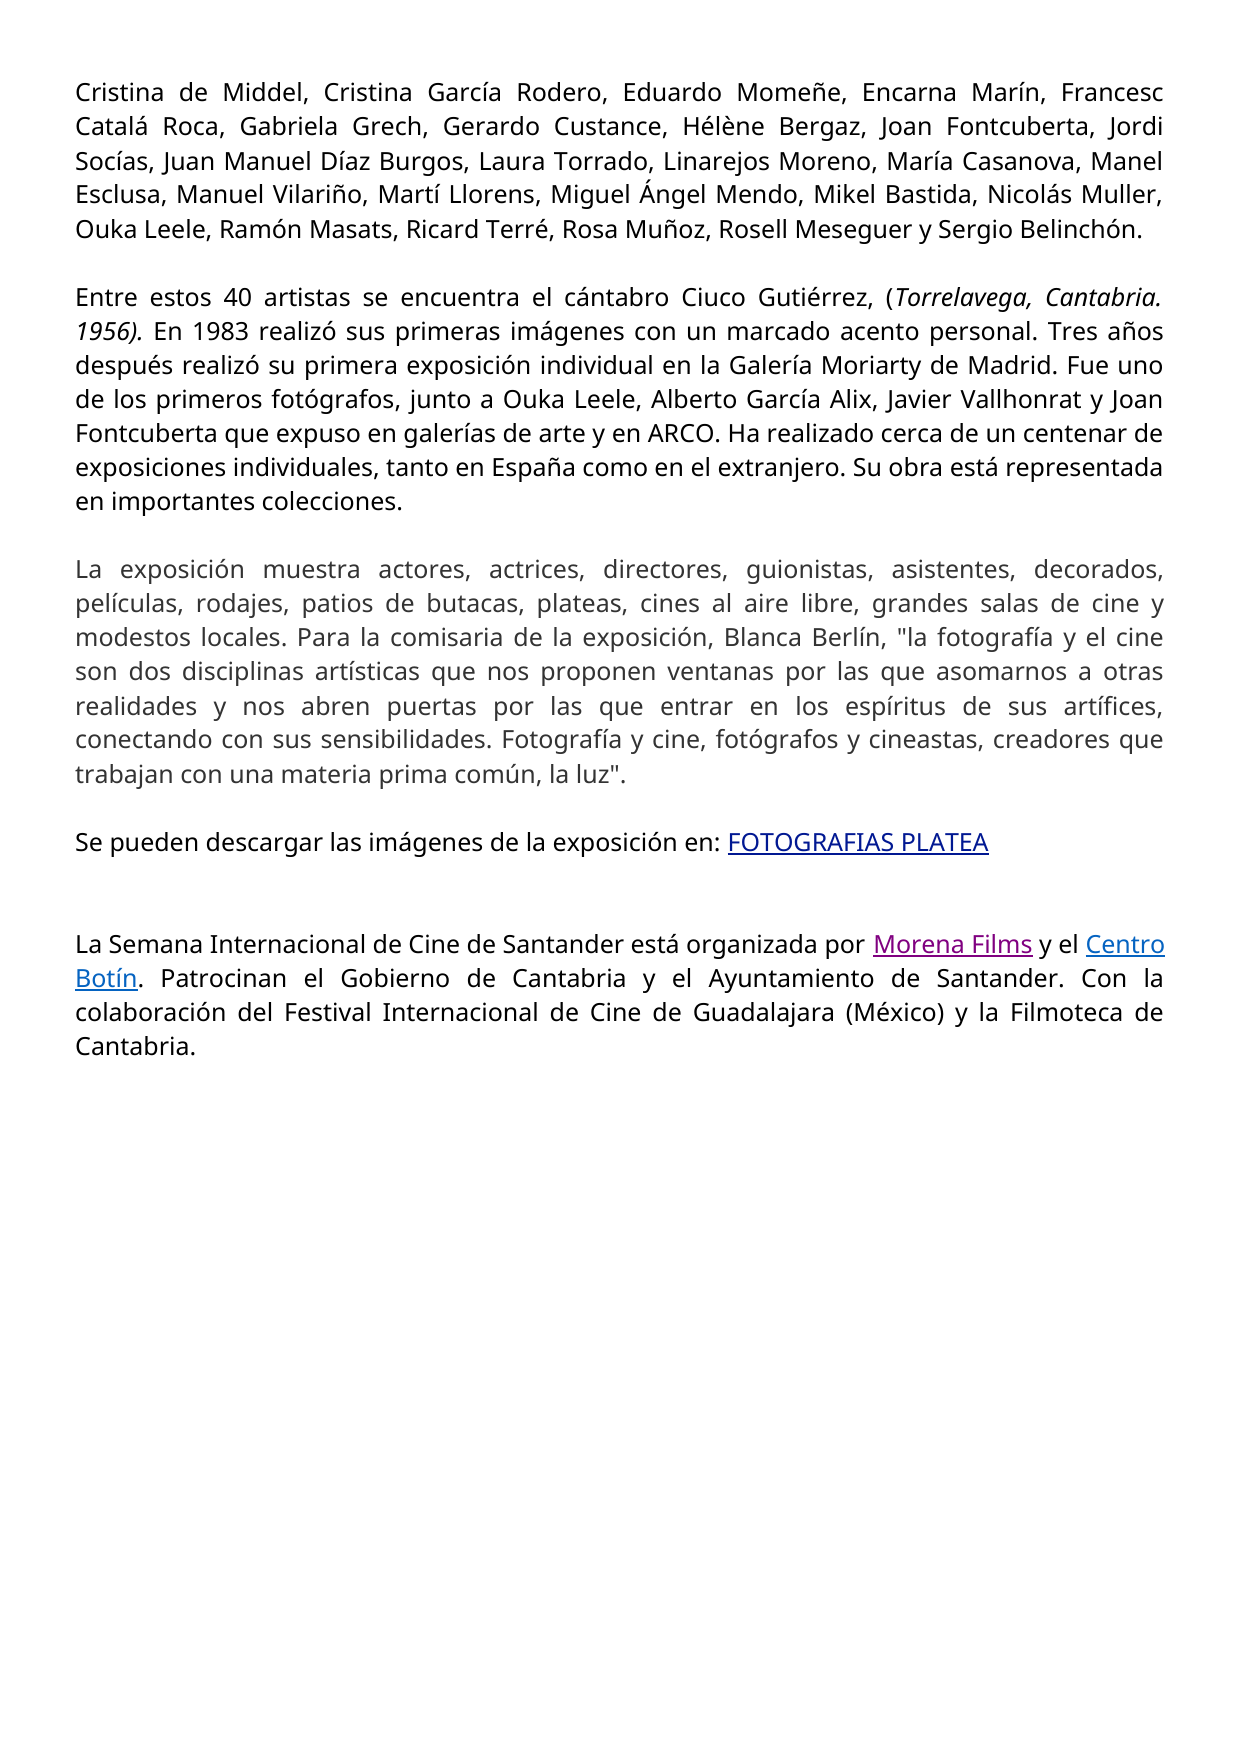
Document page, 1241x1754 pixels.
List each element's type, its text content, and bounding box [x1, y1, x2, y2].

text Se pueden descargar las imágenes de la exposición en: FOTOGRAFIAS PLATEA [75, 824, 1165, 858]
list Entre estos 40 artistas se encuentra el cántabro Ciuco Gutiérrez, (Torrelavega, Cantabria. 1956). En 1983 realizó sus primeras imágenes con un marcado acento personal. Tres años después realizó su primera exposición individual en la Galería Moriarty de Madrid. Fue uno de los primeros fotógrafos, junto a Ouka Leele, Alberto García Alix, Javier Vallhonrat y Joan Fontcuberta que expuso en galerías de arte y en ARCO. Ha realizado cerca de un centenar de exposiciones individuales, tanto en España como en el extranjero. Su obra está representada en importantes colecciones. [75, 279, 1165, 518]
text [75, 75, 1165, 245]
text La exposición muestra actores, actrices, directores, guionistas, asistentes, decorados, películas, rodajes, patios de butacas, plateas, cines al aire libre, grandes salas de cine y modestos locales. Para la comisaria de la exposición, Blanca Berlín, "la fotografía y el cine son dos disciplinas artísticas que nos proponen ventanas por las que asomarnos a otras realidades y nos abren puertas por las que entrar en los espíritus de sus artífices, conectando con sus sensibilidades. Fotografía y cine, fotógrafos y cineastas, creadores que trabajan con una materia prima común, la luz". [75, 552, 1165, 790]
text La Semana Internacional de Cine de Santander está organizada por Morena Films y el Centro Botín. Patrocinan el Gobierno de Cantabria y el Ayuntamiento de Santander. Con la colaboración del Festival Internacional de Cine de Guadalajara (México) y la Filmoteca de Cantabria. [75, 927, 1165, 1063]
